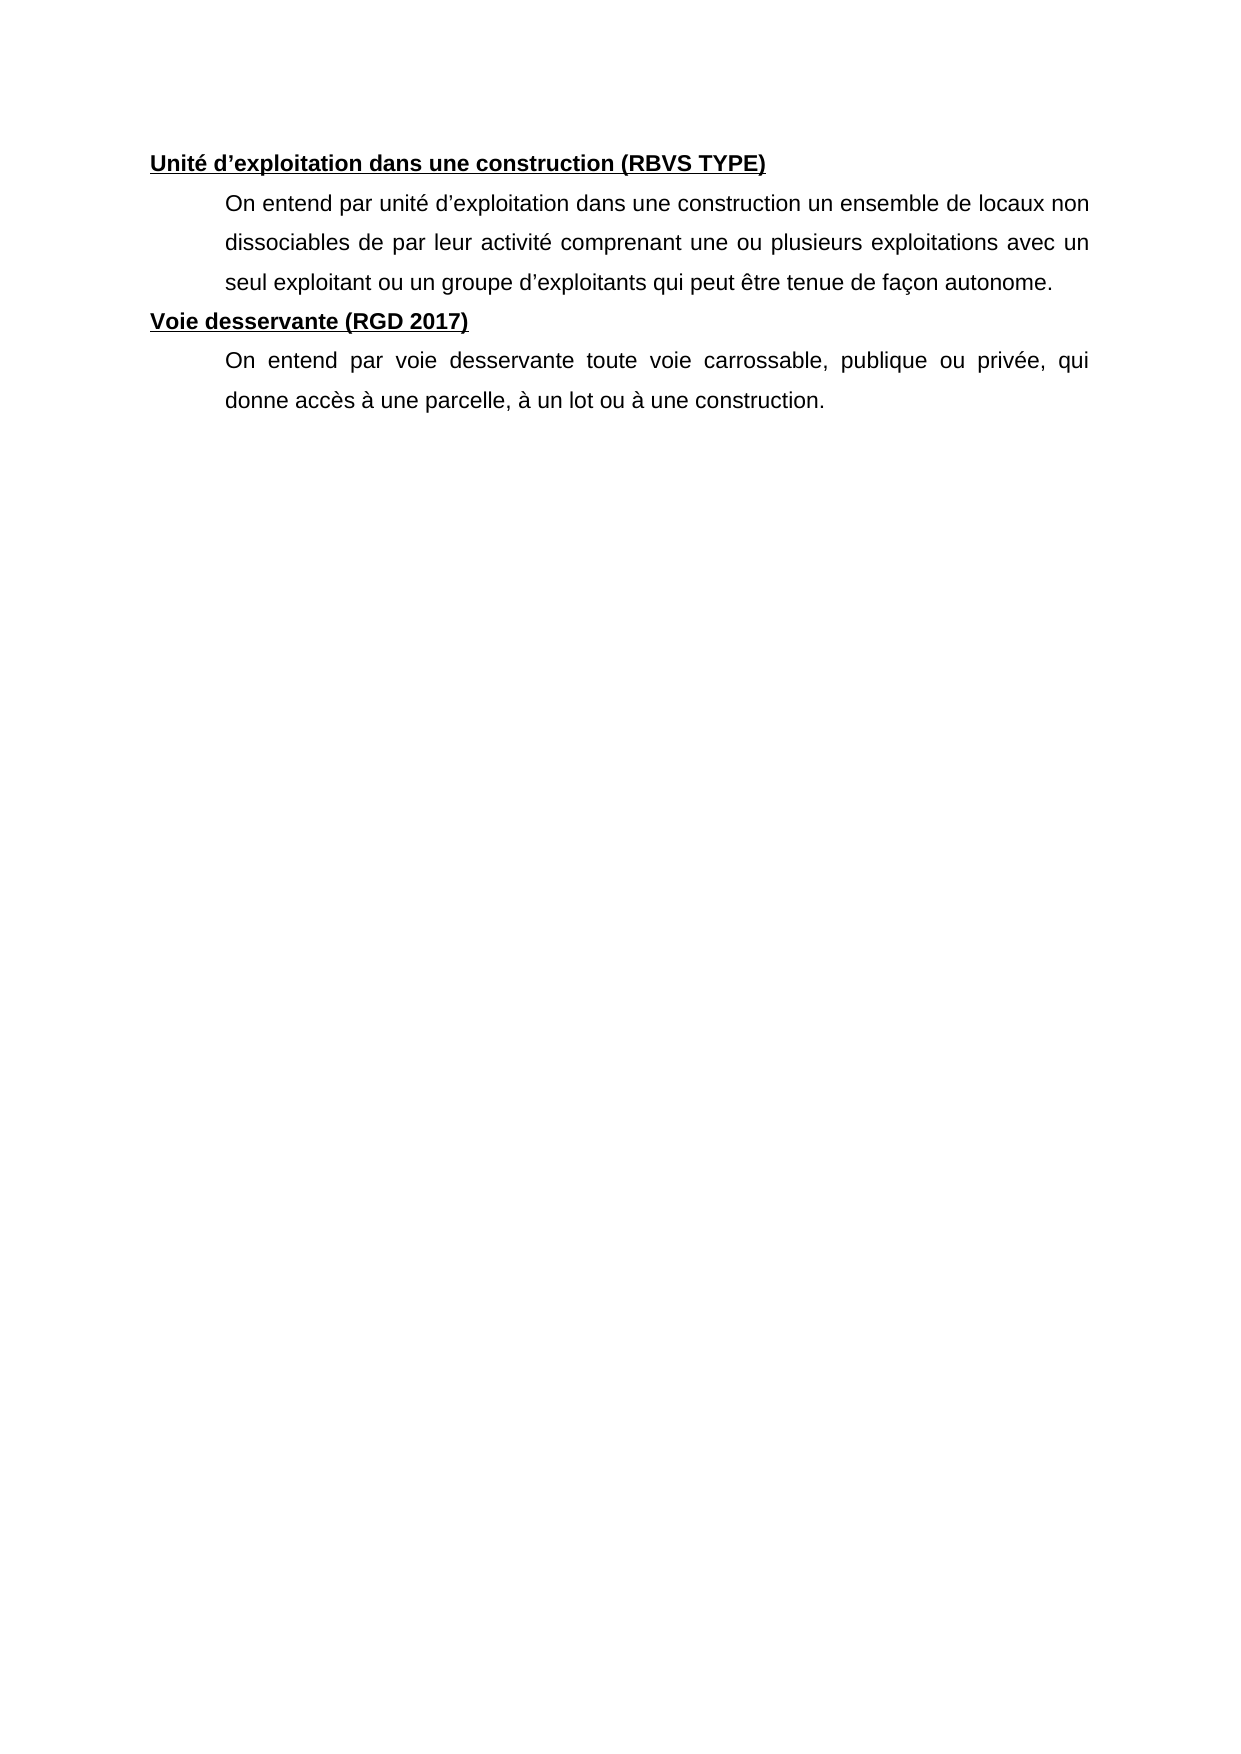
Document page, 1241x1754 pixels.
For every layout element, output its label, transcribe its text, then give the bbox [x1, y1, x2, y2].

text Voie desservante (RGD 2017) [150, 308, 1090, 334]
text Unité d’exploitation dans une construction (RBVS TYPE) [150, 150, 1090, 176]
text On entend par unité d’exploitation dans une construction un ensemble de locaux non dissociables de par leur activité comprenant une ou plusieurs exploitations avec un seul exploitant ou un groupe d’exploitants qui peut être tenue de façon autonome. [225, 189, 1090, 295]
text On entend par voie desservante toute voie carrossable, publique ou privée, qui donne accès à une parcelle, à un lot ou à une construction. [225, 347, 1090, 413]
